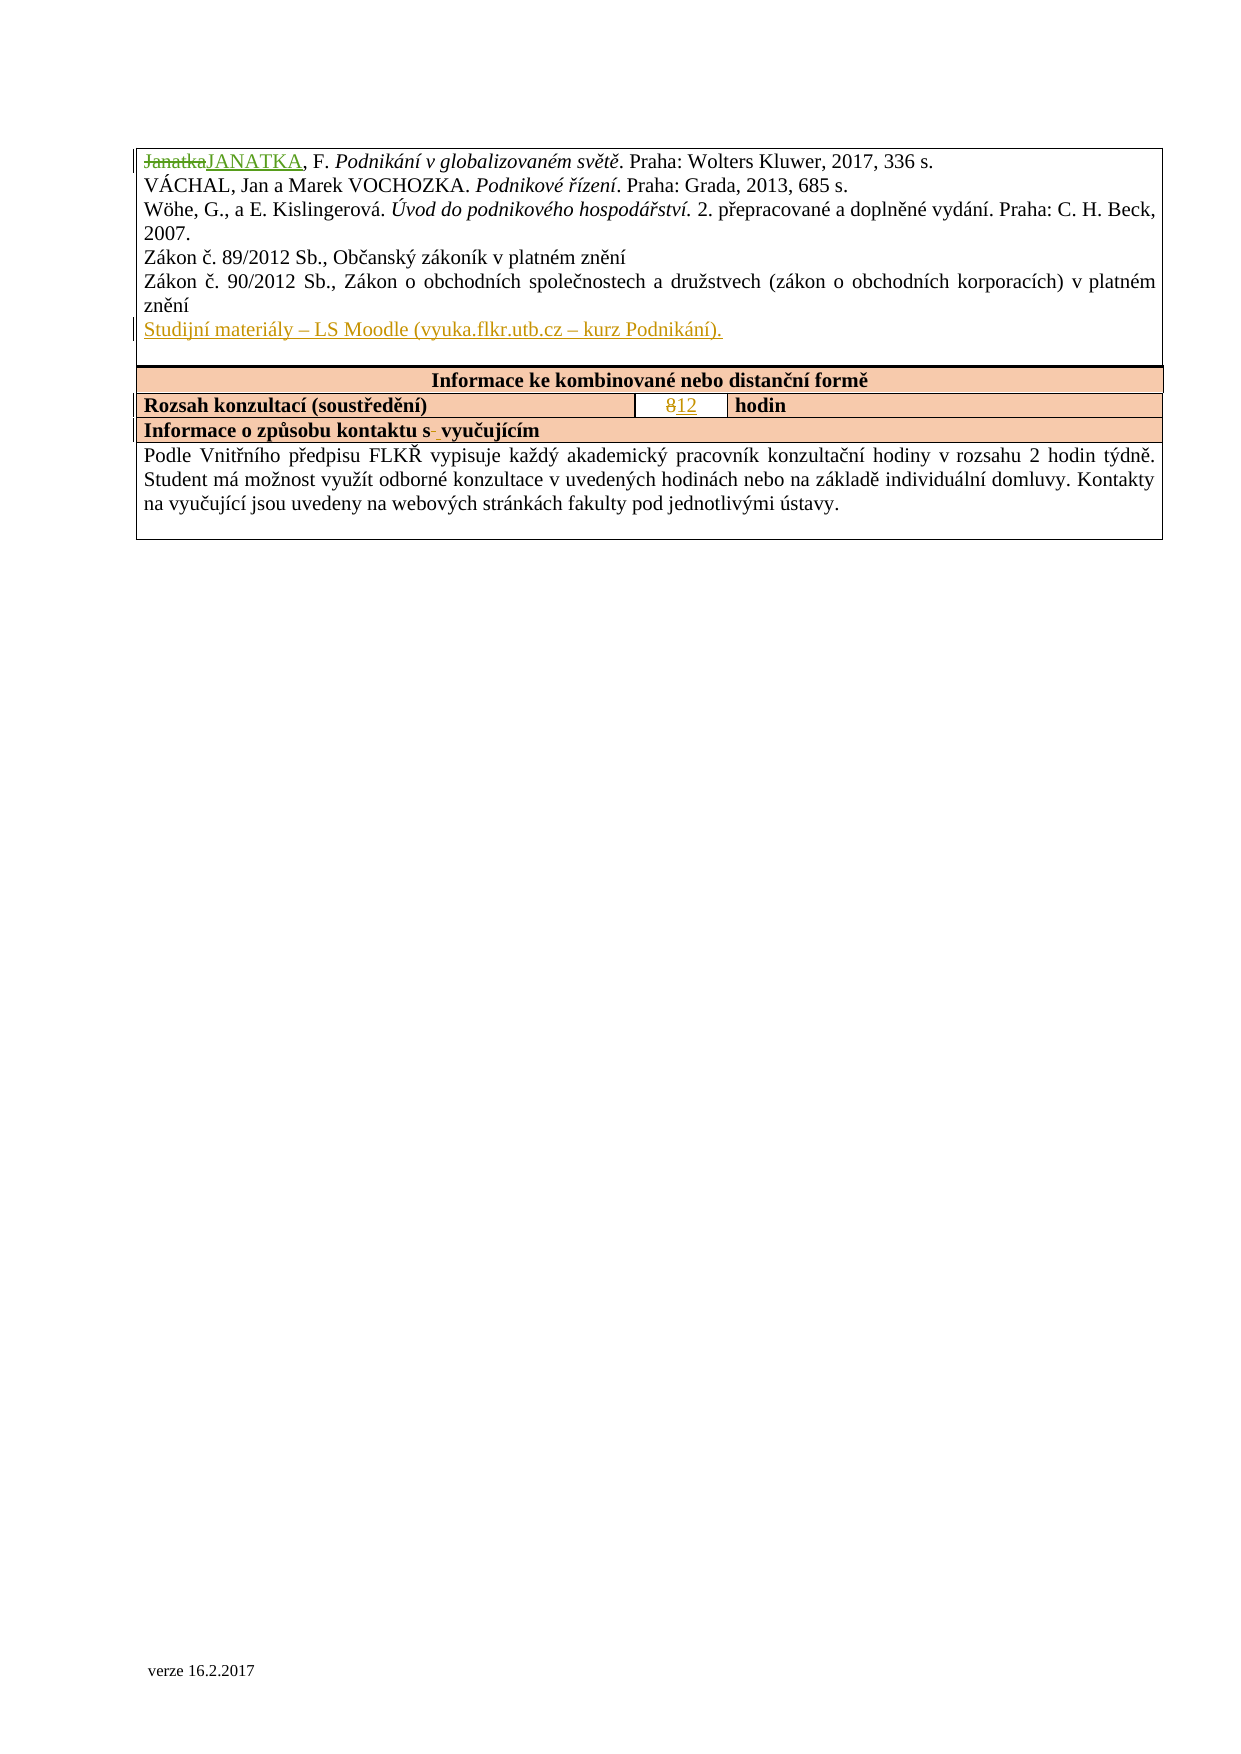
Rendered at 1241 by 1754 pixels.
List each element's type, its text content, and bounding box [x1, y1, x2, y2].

table_cell [636, 394, 727, 417]
table_cell hodin [728, 394, 1162, 417]
table_cell Informace ke kombinované nebo distanční formě [137, 368, 1163, 392]
table_cell Rozsah konzultací (soustředění) [137, 394, 634, 417]
table_cell Podle Vnitřního předpisu FLKŘ vypisuje každý akademický pracovník konzultační hodiny v rozsahu 2 hodin týdně. Student má možnost využít odborné konzultace v uvedených hodinách nebo na základě individuální domluvy. Kontakty na vyučující jsou uvedeny na webových stránkách fakulty pod jednotlivými ústavy. [137, 443, 1162, 539]
table_cell Informace o způsobu kontaktu svyučujícím [137, 418, 1162, 442]
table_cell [137, 149, 1162, 365]
